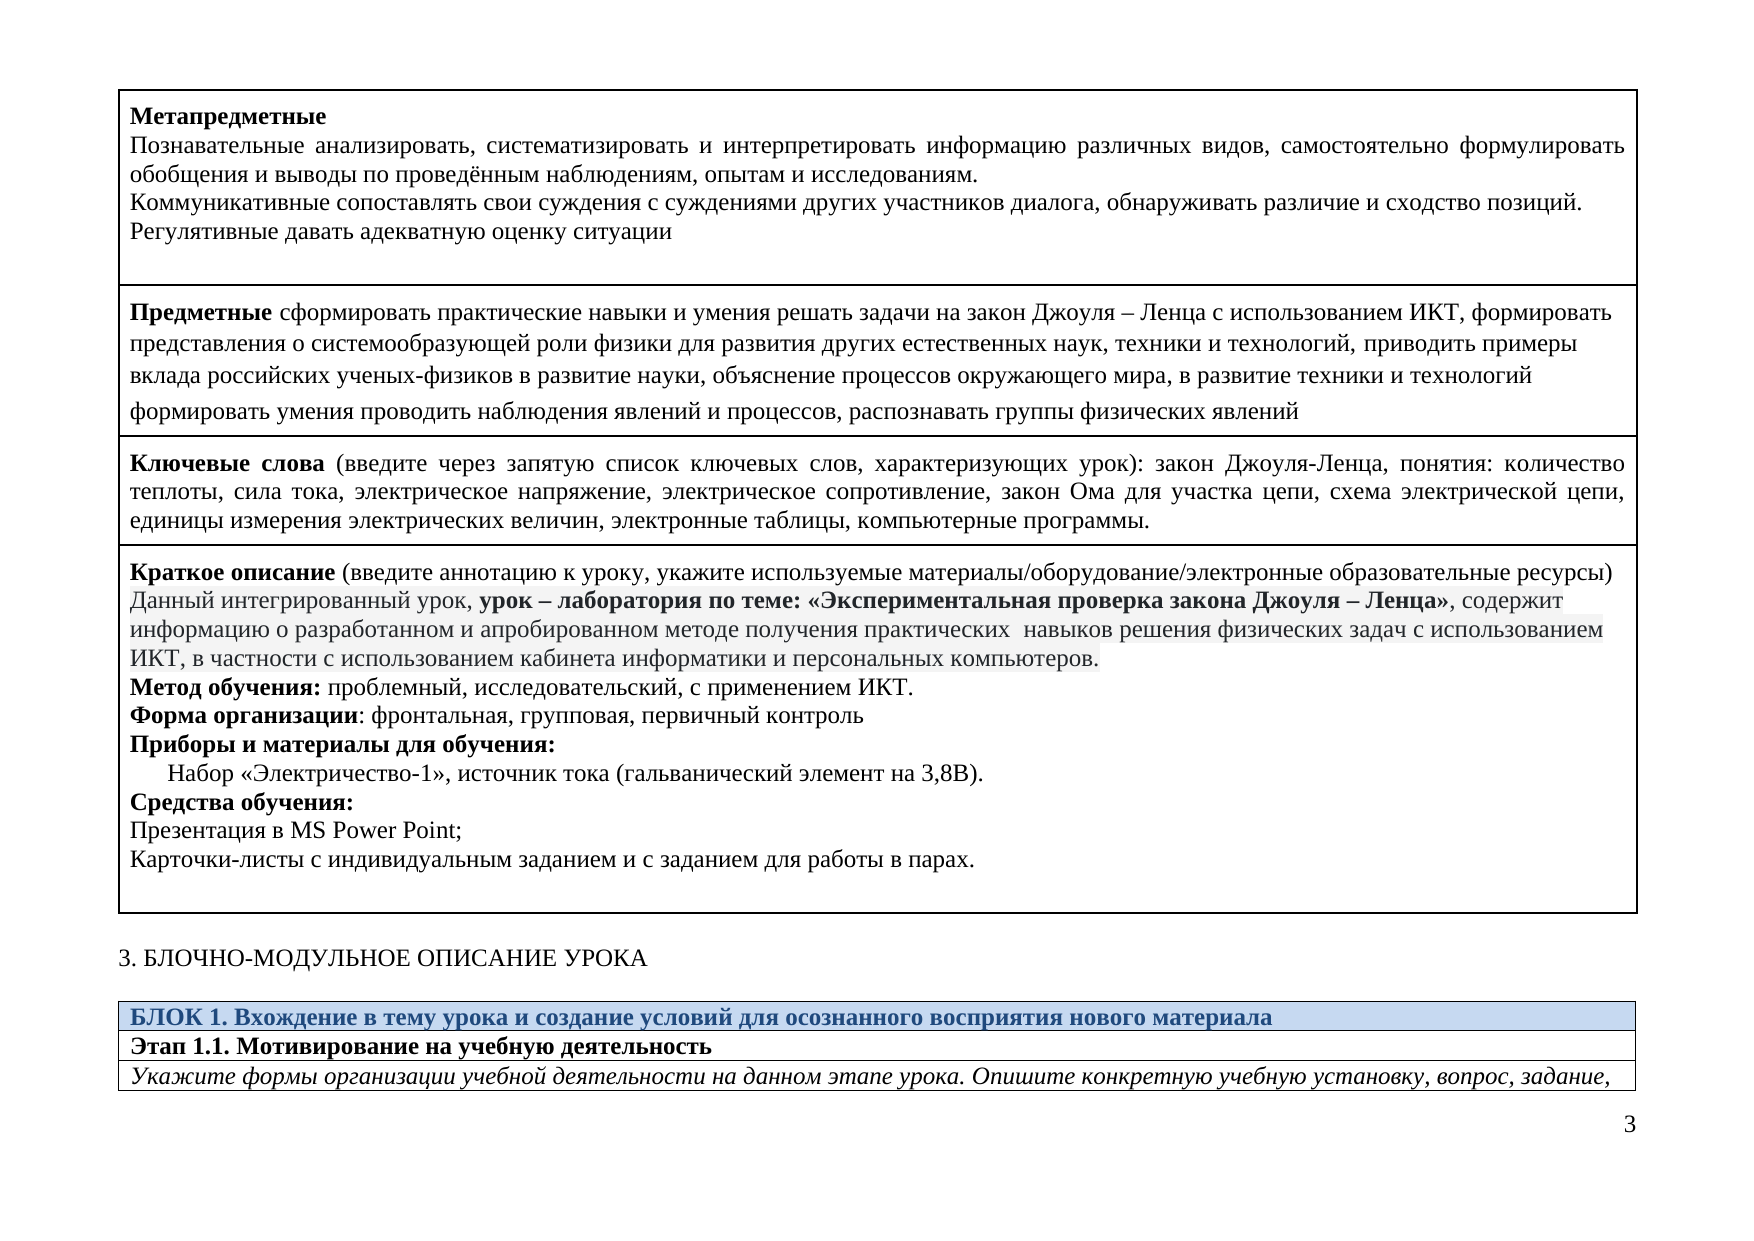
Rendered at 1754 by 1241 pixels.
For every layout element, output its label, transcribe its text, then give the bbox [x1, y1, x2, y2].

table_cell Этап 1.1. Мотивирование на учебную деятельность [119, 1031, 1635, 1060]
table_cell Предметные сформировать практические навыки и умения решать задачи на закон Джоуля – Ленца с использованием ИКТ, формировать представления о системообразующей роли физики для развития других естественных наук, техники и технологий, приводить примеры вклада российских ученых-физиков в развитие науки, объяснение процессов окружающего мира, в развитие техники и технологий формировать умения проводить наблюдения явлений и процессов, распознавать группы физических явлений [120, 286, 1636, 435]
table_cell Ключевые слова (введите через запятую список ключевых слов, характеризующих урок): закон Джоуля-Ленца, понятия: количество теплоты, сила тока, электрическое напряжение, электрическое сопротивление, закон Ома для участка цепи, схема электрической цепи, единицы измерения электрических величин, электронные таблицы, компьютерные программы. [120, 437, 1636, 544]
table_header БЛОК 1. Вхождение в тему урока и создание условий для осознанного восприятия нового материала [119, 1002, 1635, 1030]
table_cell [119, 1061, 1635, 1090]
table_cell Краткое описание (введите аннотацию к уроку, укажите используемые материалы/оборудование/электронные образовательные ресурсы) Данный интегрированный урок, урок – лаборатория по теме: «Экспериментальная проверка закона Джоуля – Ленца», содержит информацию о разработанном и апробированном методе получения практических навыков решения физических задач с использованием ИКТ, в частности с использованием кабинета информатики и персональных компьютеров. Метод обучения: проблемный, исследовательский, с применением ИКТ. Форма организации: фронтальная, групповая, первичный контроль Приборы и материалы для обучения: Набор «Электричество-1», источник тока (гальванический элемент на 3,8В). Средства обучения: Презентация в MS Power Point; Карточки-листы с индивидуальным заданием и с заданием для работы в парах. [120, 546, 1636, 912]
table_cell Метапредметные Познавательные анализировать, систематизировать и интерпретировать информацию различных видов, самостоятельно формулировать обобщения и выводы по проведённым наблюдениям, опытам и исследованиям. Коммуникативные сопоставлять свои суждения с суждениями других участников диалога, обнаруживать различие и сходство позиций. Регулятивные давать адекватную оценку ситуации [120, 91, 1636, 284]
text 3. БЛОЧНО-МОДУЛЬНОЕ ОПИСАНИЕ УРОКА [118, 943, 1636, 972]
